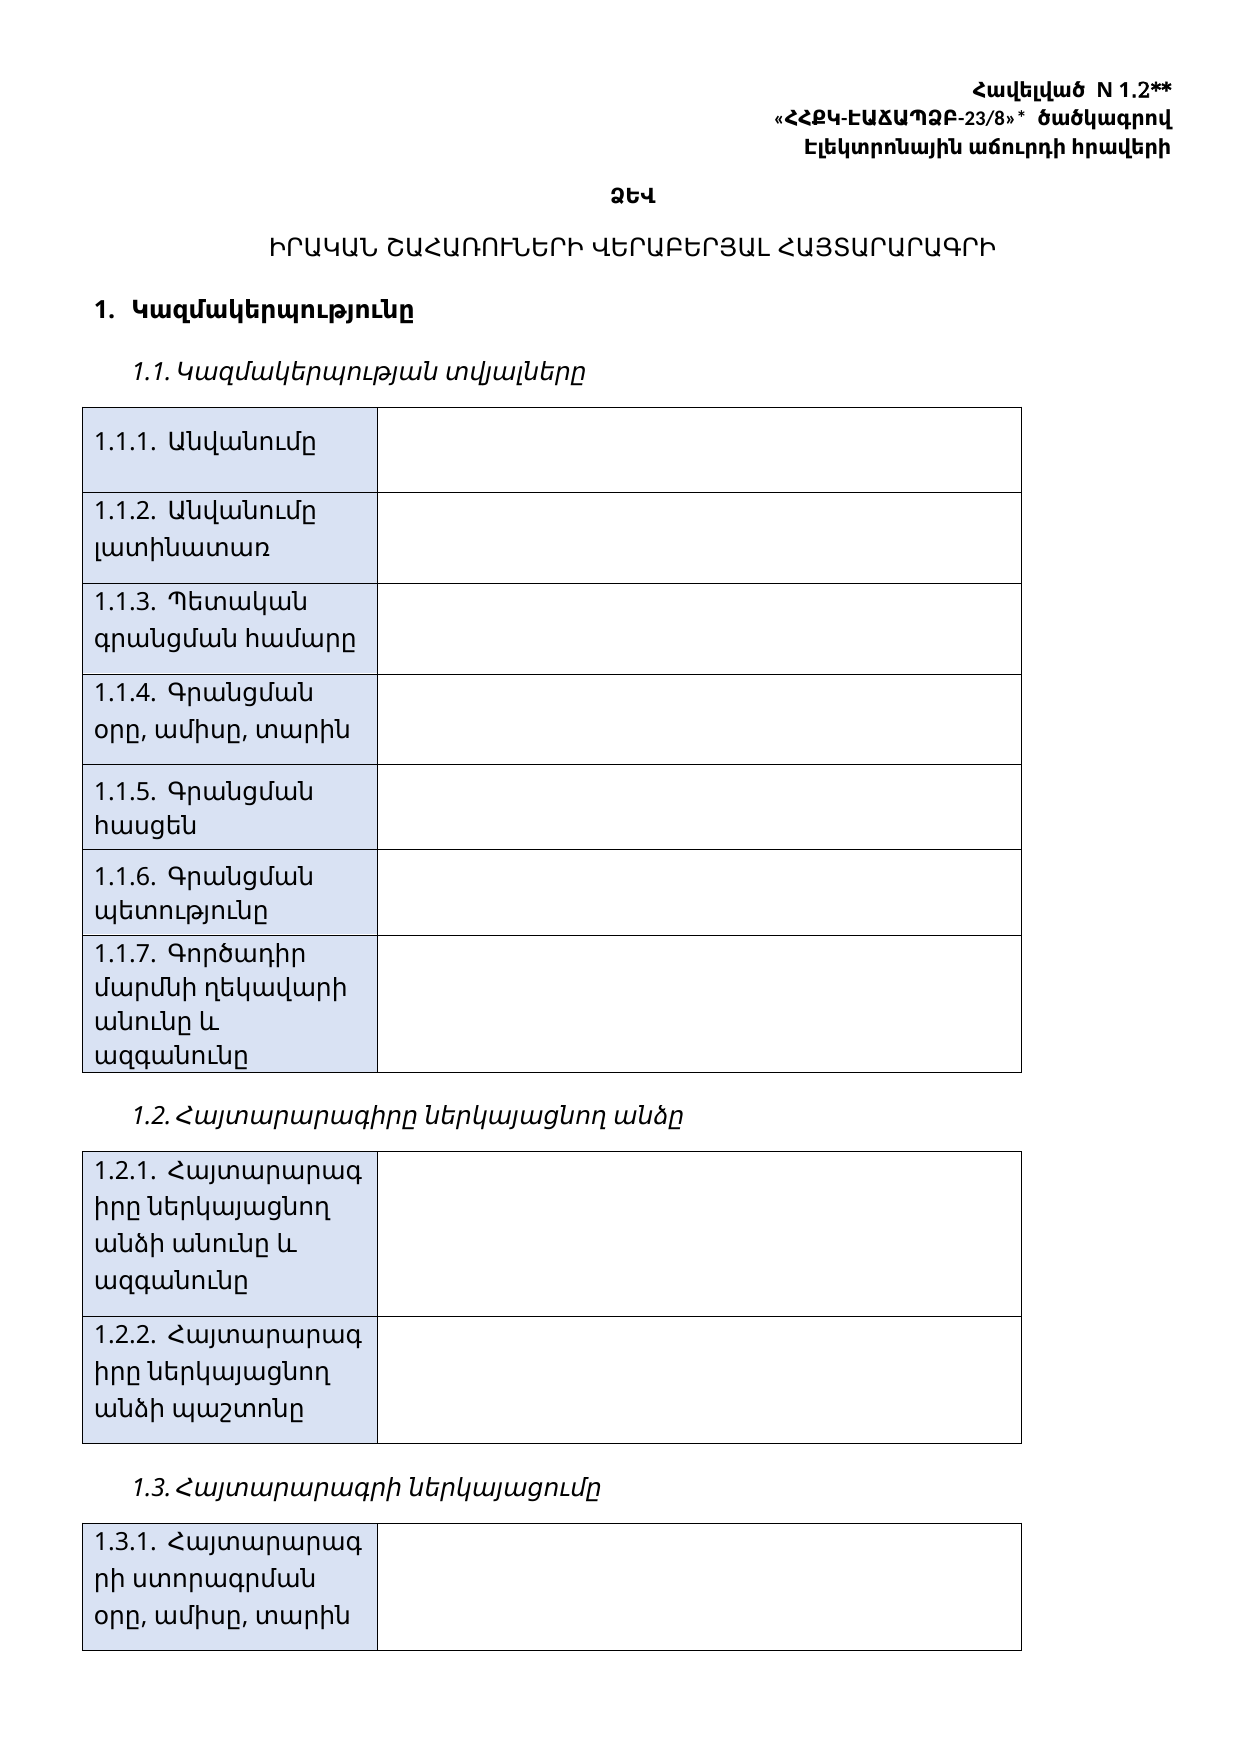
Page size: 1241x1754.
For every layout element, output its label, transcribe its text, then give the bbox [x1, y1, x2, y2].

table_cell Գրանցման հասցեն [83, 765, 377, 849]
table_header Անվանումը [83, 408, 377, 492]
table_cell Հայտարարագիրը ներկայացնող անձի պաշտոնը [83, 1317, 377, 1443]
table_cell Գրանցման օրը, ամիսը, տարին [83, 675, 377, 764]
table_cell [378, 675, 1021, 764]
table_header [378, 1524, 1021, 1650]
list Հայտարարագիրը ներկայացնող անձը [131, 1098, 1171, 1132]
table_cell [378, 765, 1021, 849]
text «ՀՀՔԿ-ԷԱՃԱՊՁԲ-23/8»* ծածկագրով [94, 103, 1171, 132]
table_header [378, 1152, 1021, 1316]
list Կազմակերպությունը [94, 291, 1171, 326]
text ԻՐԱԿԱՆ ՇԱՀԱՌՈՒՆԵՐԻ ՎԵՐԱԲԵՐՅԱԼ ՀԱՅՏԱՐԱՐԱԳՐԻ [94, 233, 1171, 262]
table_header [378, 408, 1021, 492]
table_cell Գրանցման պետությունը [83, 850, 377, 934]
table_cell [378, 1317, 1021, 1443]
table_cell [378, 850, 1021, 934]
table_cell Պետական գրանցման համարը [83, 584, 377, 673]
table_cell [378, 584, 1021, 673]
text Էլեկտրոնային աճուրդի հրավերի [94, 132, 1171, 160]
list Հայտարարագրի ներկայացումը [131, 1469, 1171, 1503]
table_cell [378, 493, 1021, 583]
table_cell Անվանումը լատինատառ [83, 493, 377, 583]
list Կազմակերպության տվյալները [131, 353, 1171, 387]
text Հավելված N 1․2** [94, 75, 1171, 103]
table_header Հայտարարագրի ստորագրման օրը, ամիսը, տարին [83, 1524, 377, 1650]
table_cell [378, 936, 1021, 1072]
table_cell Գործադիր մարմնի ղեկավարի անունը և ազգանունը [83, 936, 377, 1072]
text ՁԵՎ [94, 184, 1171, 209]
table_header Հայտարարագիրը ներկայացնող անձի անունը և ազգանունը [83, 1152, 377, 1316]
